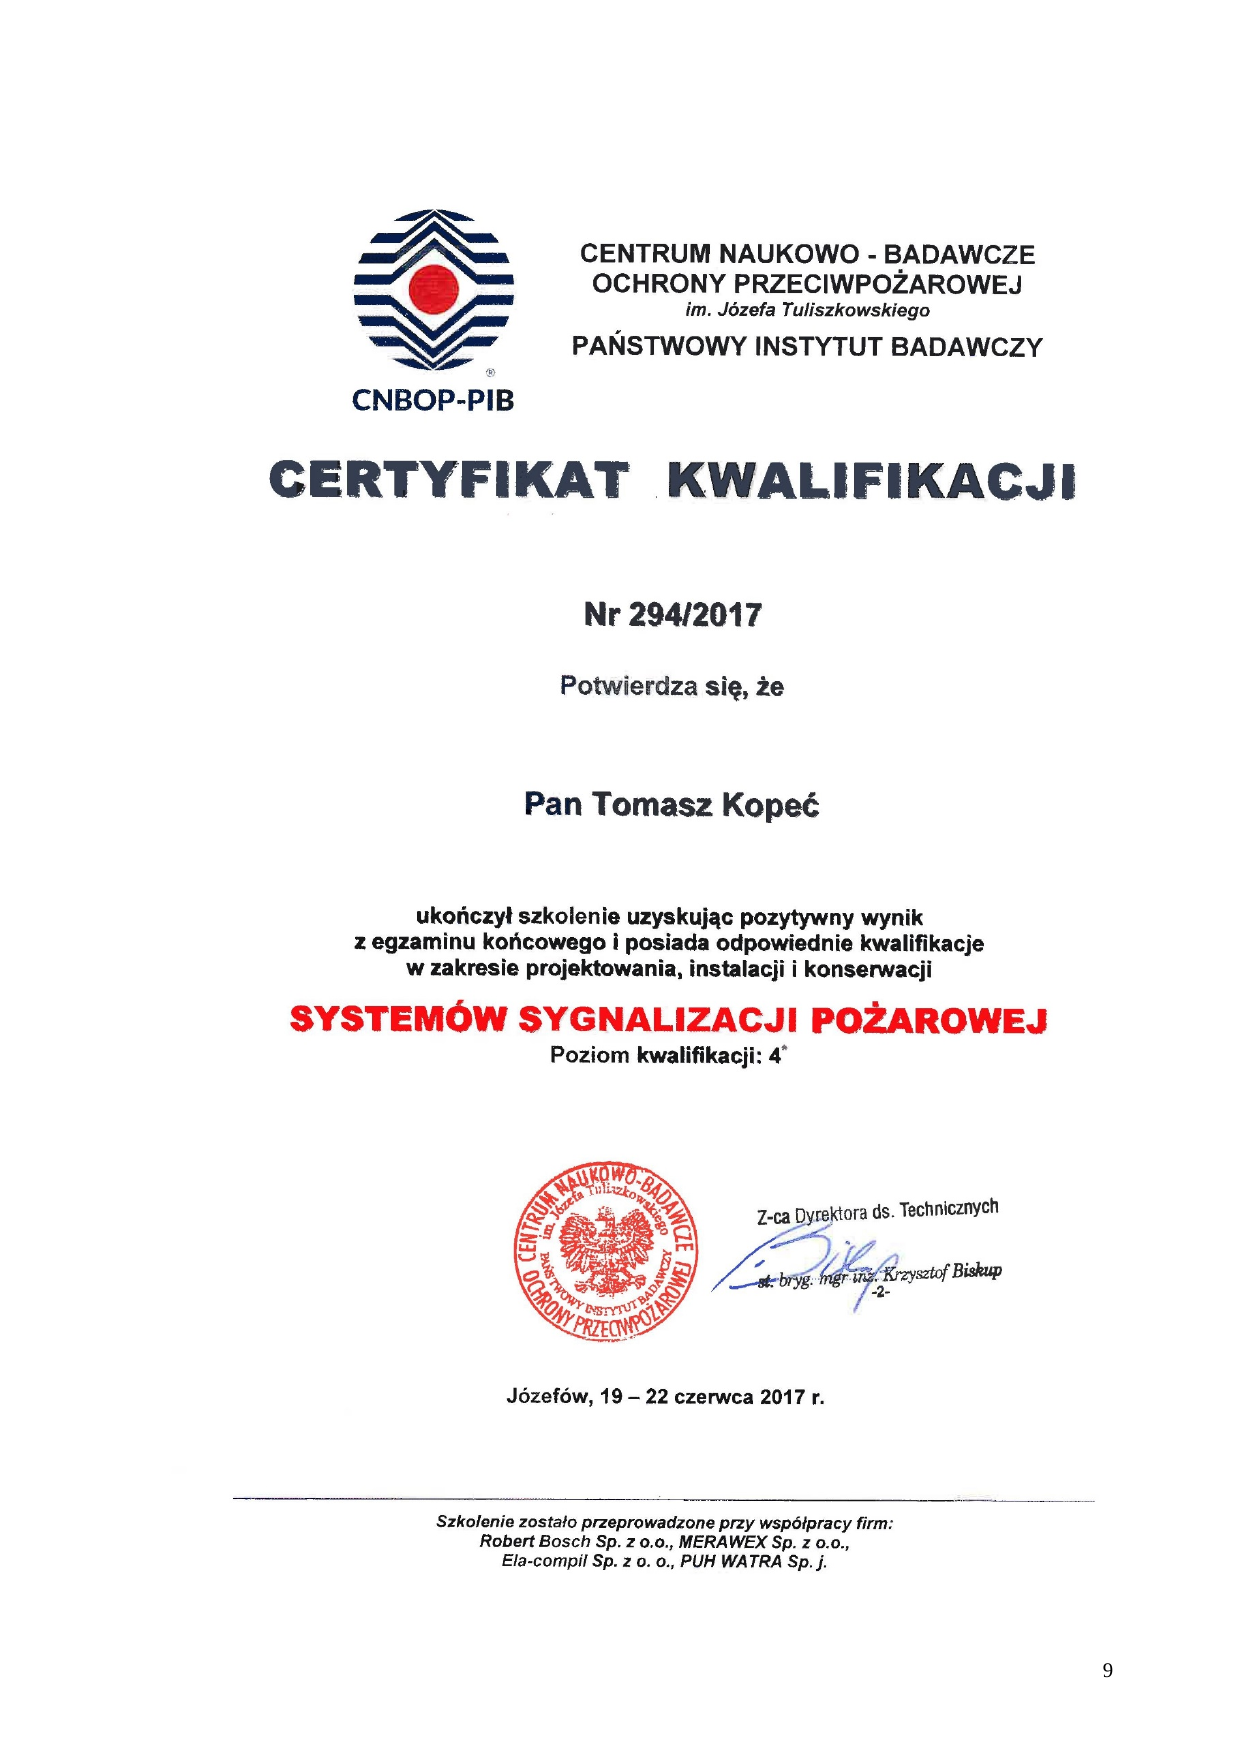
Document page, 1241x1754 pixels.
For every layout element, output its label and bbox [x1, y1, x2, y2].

picture [147, 118, 1162, 1621]
